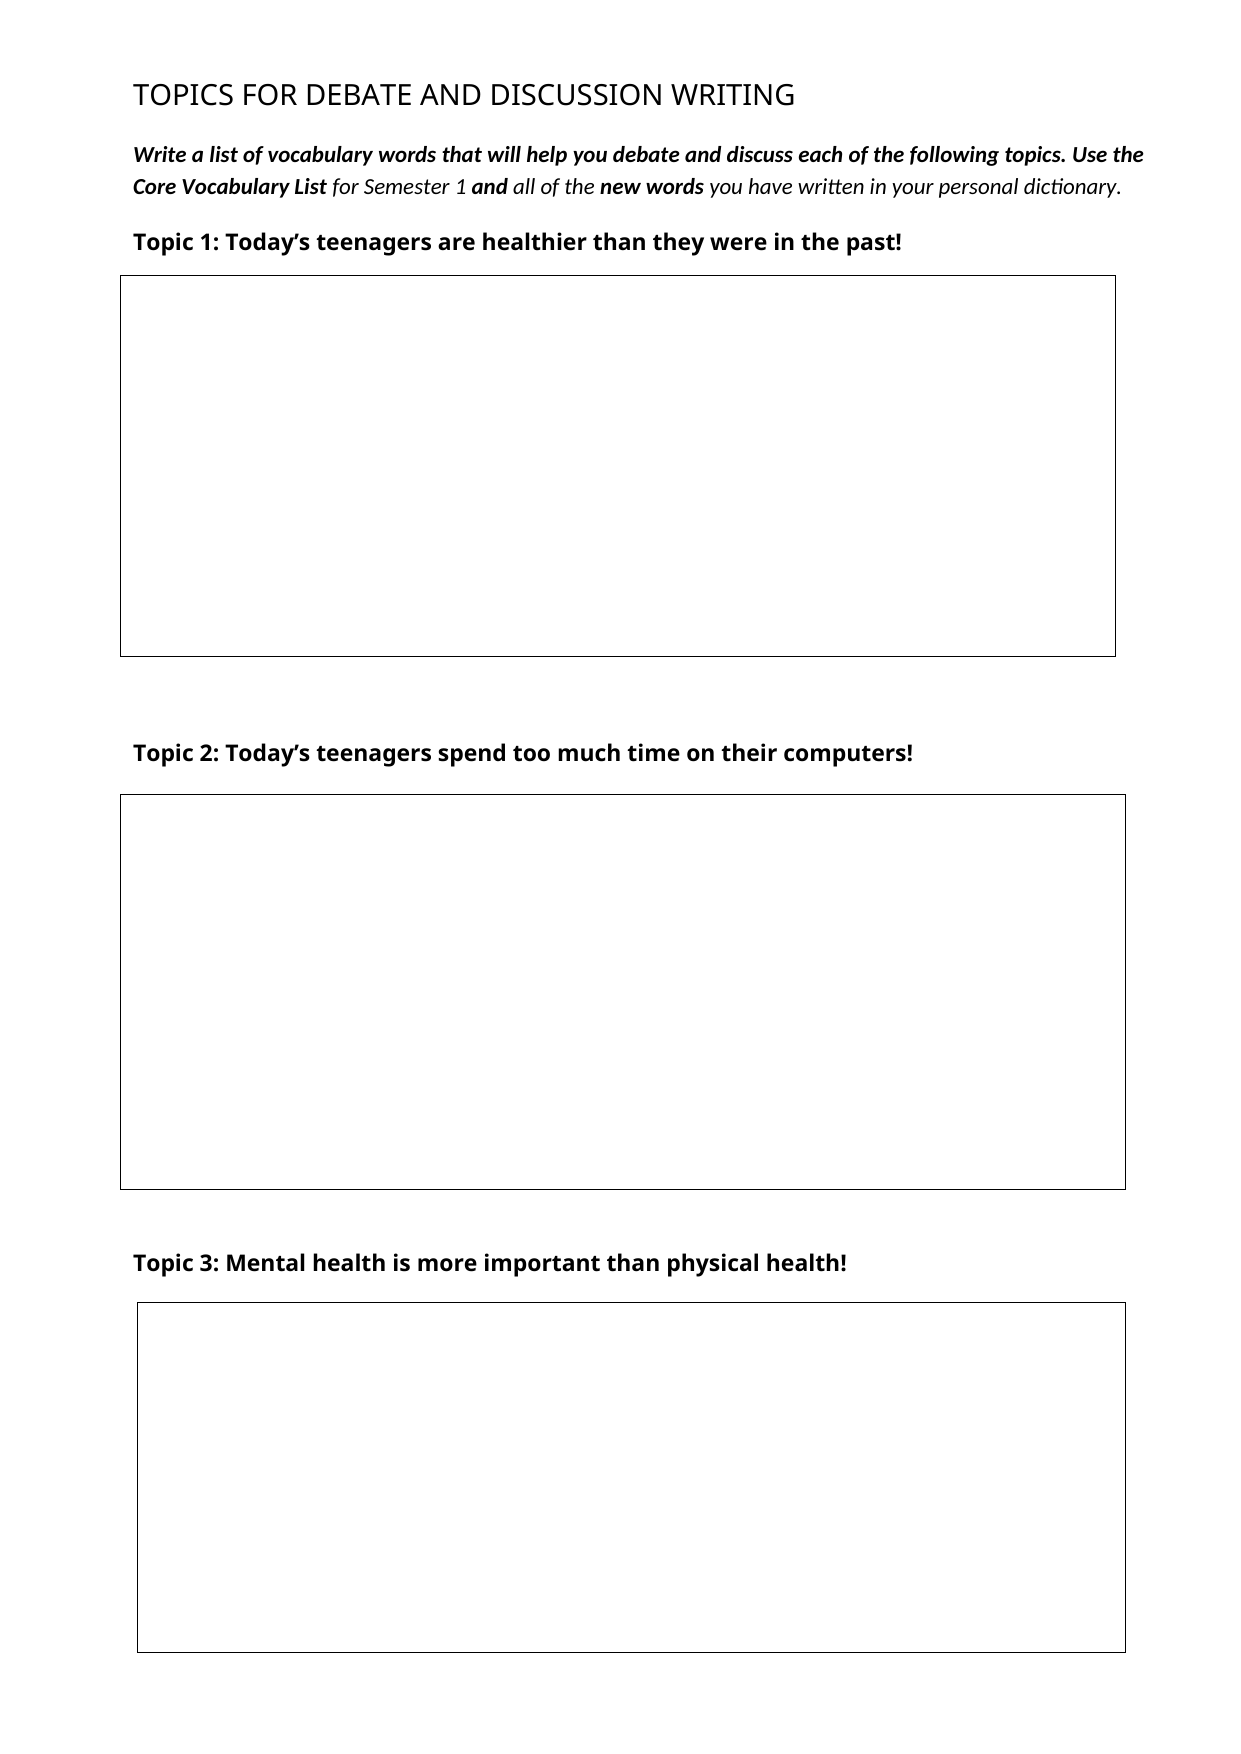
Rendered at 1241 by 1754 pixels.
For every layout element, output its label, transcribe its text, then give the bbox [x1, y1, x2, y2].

text TOPICS FOR DEBATE AND DISCUSSION WRITING [133, 74, 1146, 113]
text Topic 2: Today’s teenagers spend too much time on their computers! [133, 736, 1146, 768]
text Write a list of vocabulary words that will help you debate and discuss each of the following topics. Use the Core Vocabulary List for Semester 1 and all of the new words you have written in your personal dictionary. [133, 140, 1146, 201]
text Topic 1: Today’s teenagers are healthier than they were in the past! [133, 226, 1146, 257]
text Topic 3: Mental health is more important than physical health! [133, 1247, 1146, 1279]
